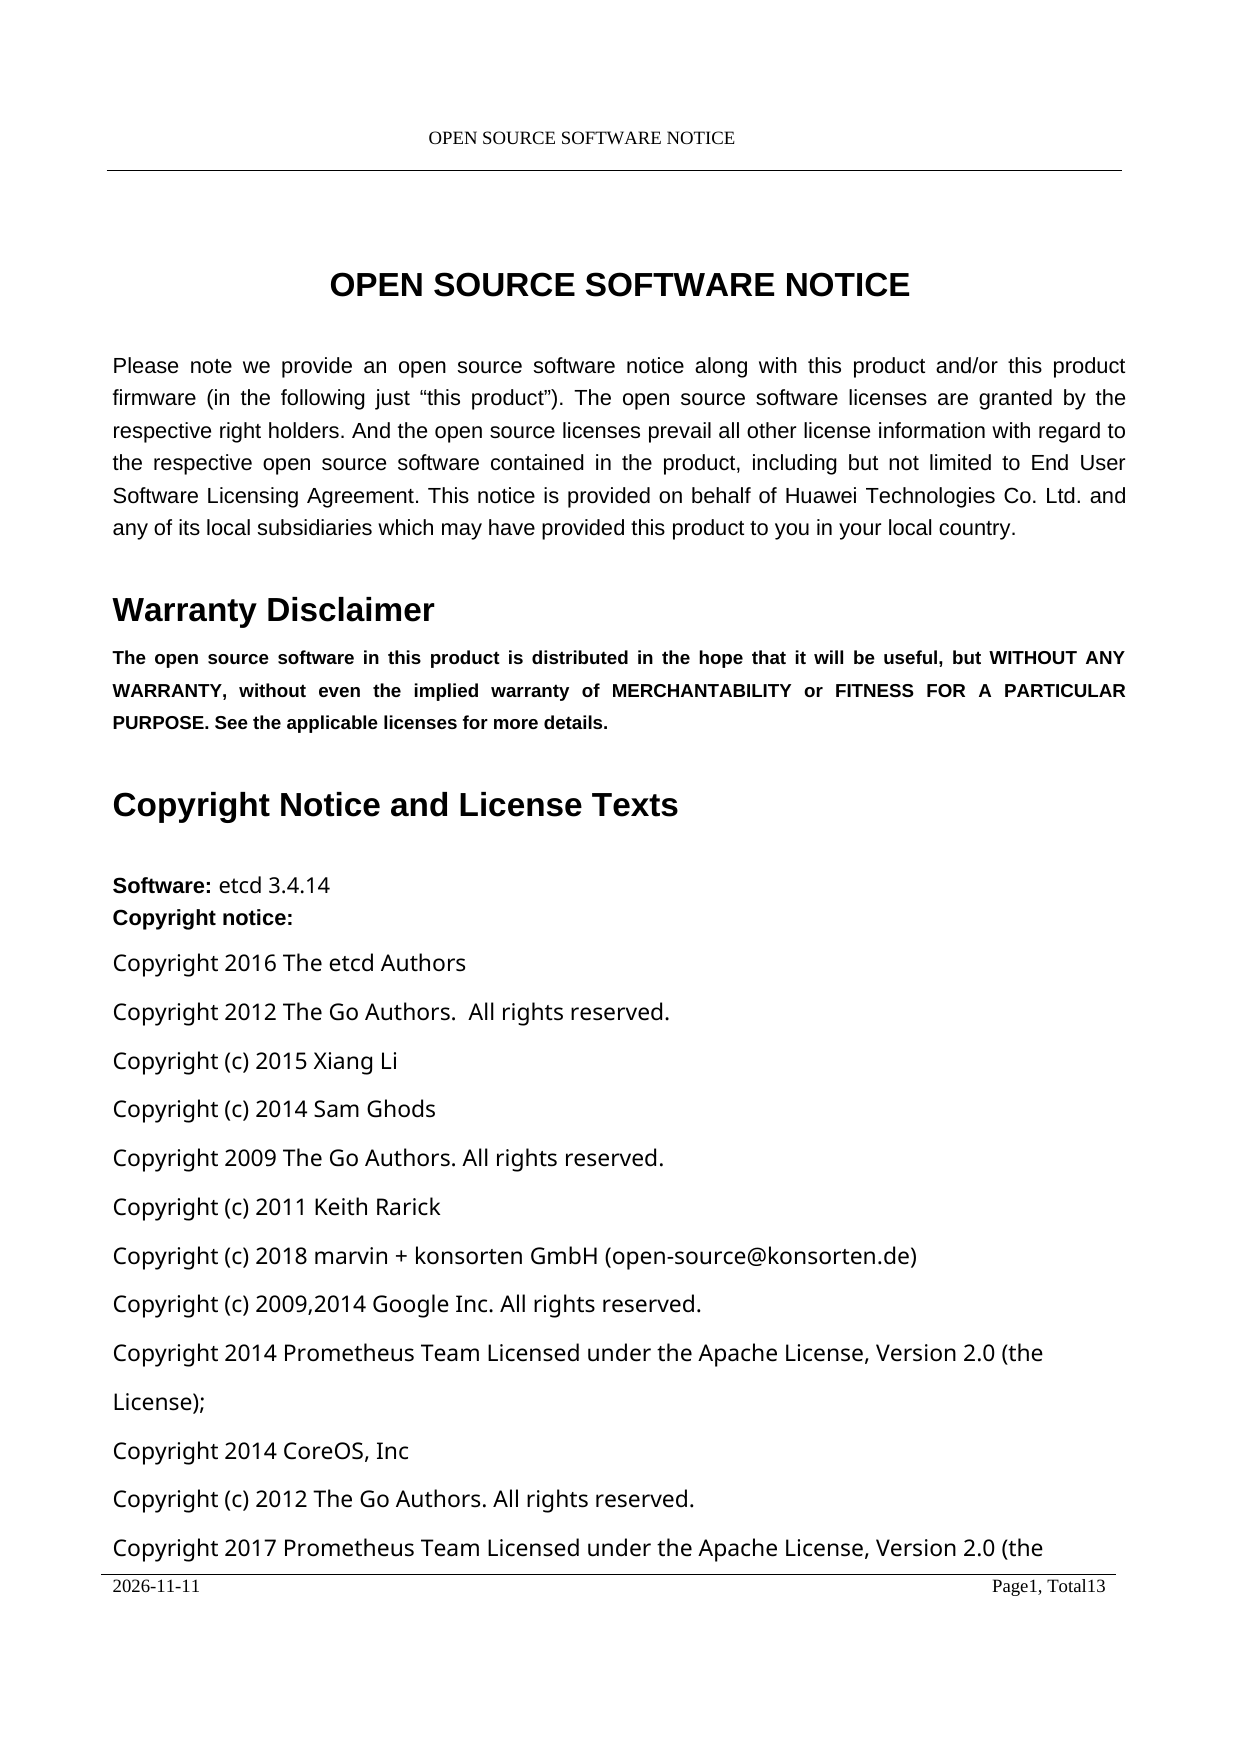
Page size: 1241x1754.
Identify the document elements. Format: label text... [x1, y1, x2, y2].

text Copyright Notice and License Texts [112, 771, 1128, 836]
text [112, 947, 1128, 1564]
text The open source software in this product is distributed in the hope that it will be useful, but WITHOUT ANY WARRANTY, without even the implied warranty of MERCHANTABILITY or FITNESS FOR A PARTICULAR PURPOSE. See the applicable licenses for more details. [112, 641, 1128, 739]
text Warranty Disclaimer [112, 576, 1128, 641]
text OPEN SOURCE SOFTWARE NOTICE [112, 251, 1128, 316]
text Please note we provide an open source software notice along with this product and/or this product firmware (in the following just “this product”). The open source software licenses are granted by the respective right holders. And the open source licenses prevail all other license information with regard to the respective open source software contained in the product, including but not limited to End User Software Licensing Agreement. This notice is provided on behalf of Huawei Technologies Co. Ltd. and any of its local subsidiaries which may have provided this product to you in your local country. [112, 349, 1128, 544]
text Copyright notice: [112, 901, 1128, 934]
text Software: etcd 3.4.14 [112, 869, 1128, 901]
